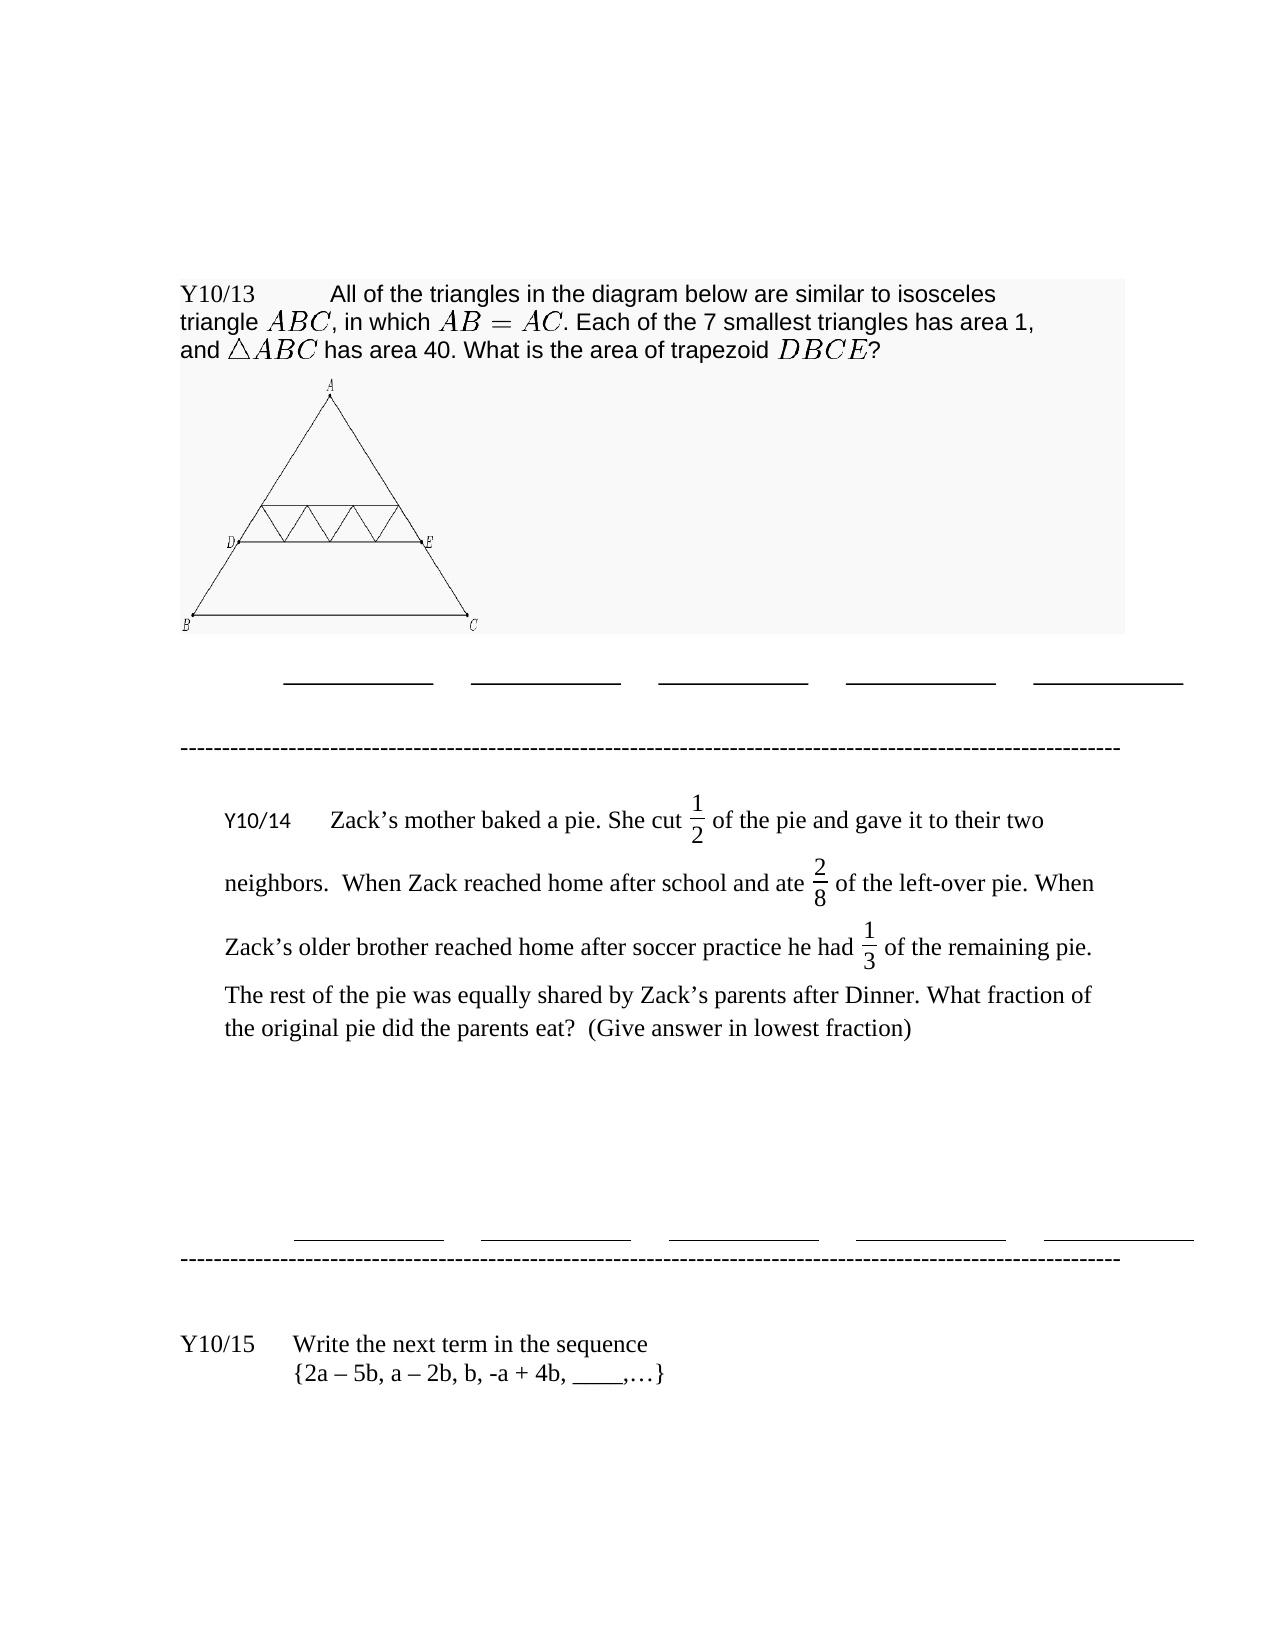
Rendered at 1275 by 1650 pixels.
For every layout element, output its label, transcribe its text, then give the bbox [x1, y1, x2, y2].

picture [437, 310, 563, 331]
picture [776, 339, 868, 359]
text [180, 1243, 1125, 1272]
picture [226, 338, 318, 359]
text Y10/13 All of the triangles in the diagram below are similar to isosceles triangle , in which . Each of the 7 smallest triangles has area 1, and has area 40. What is the area of trapezoid ? [180, 279, 1125, 363]
text {2a – 5b, a – 2b, b, -a + 4b, ____,…} [180, 1358, 1125, 1387]
text ----------------------------------------------------------------------------------------------------------------- [180, 732, 1125, 761]
text Y10/15 Write the next term in the sequence [180, 1329, 1125, 1358]
picture [265, 310, 331, 331]
list Y10/14 Zack’s mother baked a pie. She cut of the pie and gave it to their two neighbors. When Zack reached home after school and ate of the left-over pie. When Zack’s older brother reached home after soccer practice he had of the remaining pie. The rest of the pie was equally shared by Zack’s parents after Dinner. What fraction of the original pie did the parents eat? (Give answer in lowest fraction) [224, 790, 1125, 1041]
picture [180, 376, 479, 634]
